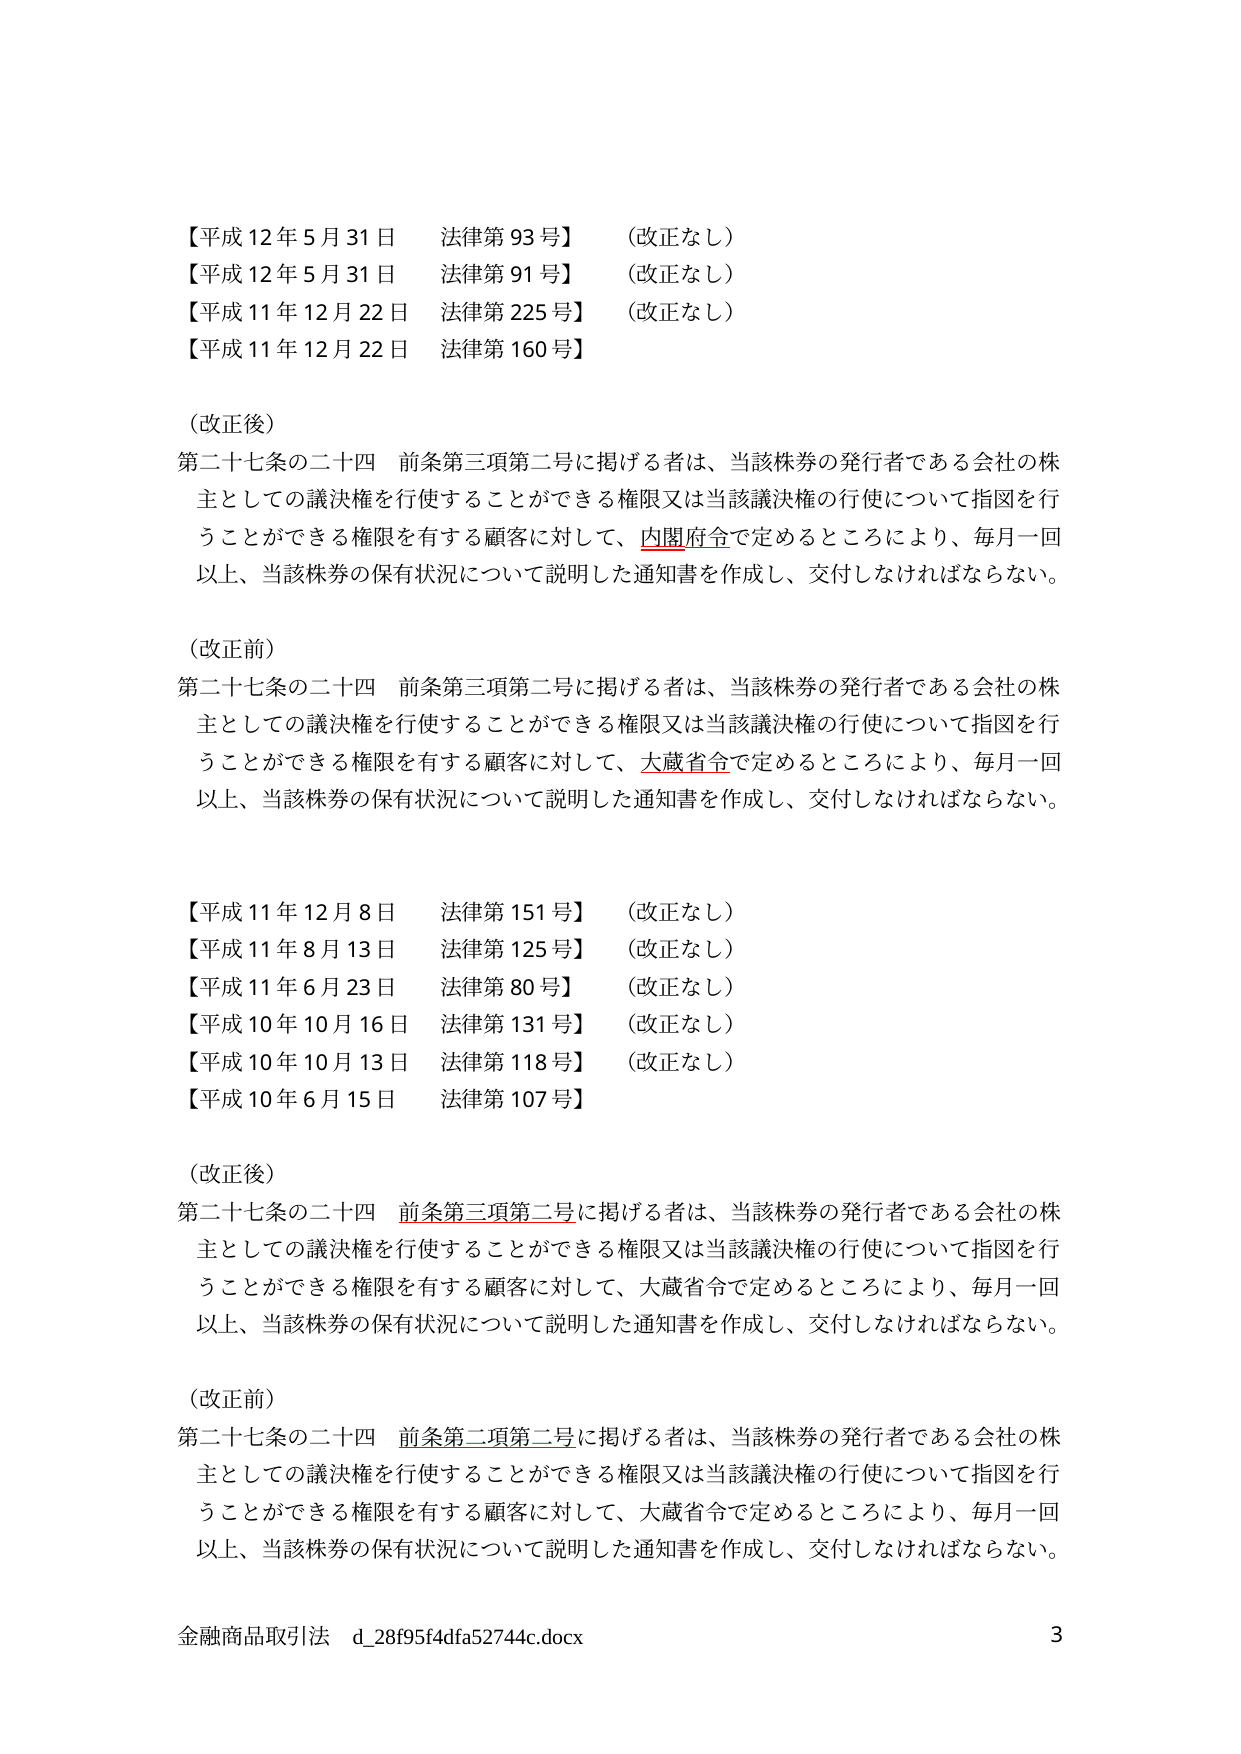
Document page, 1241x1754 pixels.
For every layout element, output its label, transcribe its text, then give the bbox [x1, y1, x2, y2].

text 【平成10年10月16日 法律第131号】 （改正なし） [177, 1004, 1063, 1042]
text 【平成12年5月31日 法律第93号】 （改正なし） [177, 217, 1063, 254]
text 【平成10年10月13日 法律第118号】 （改正なし） [177, 1042, 1063, 1079]
text 【平成12年5月31日 法律第91号】 （改正なし） [177, 254, 1063, 292]
text （改正後） [177, 404, 1063, 442]
text 【平成11年6月23日 法律第80号】 （改正なし） [177, 967, 1063, 1004]
text 【平成11年12月22日 法律第225号】 （改正なし） [177, 292, 1063, 329]
text 第二十七条の二十四 前条第三項第二号に掲げる者は、当該株券の発行者である会社の株主としての議決権を行使することができる権限又は当該議決権の行使について指図を行うことができる権限を有する顧客に対して、大蔵省令で定めるところにより、毎月一回以上、当該株券の保有状況について説明した通知書を作成し、交付しなければならない。 [177, 1192, 1063, 1342]
text 【平成10年6月15日 法律第107号】 [177, 1079, 1063, 1117]
text （改正前） [177, 1379, 1063, 1417]
text （改正後） [177, 1154, 1063, 1192]
text 第二十七条の二十四 前条第二項第二号に掲げる者は、当該株券の発行者である会社の株主としての議決権を行使することができる権限又は当該議決権の行使について指図を行うことができる権限を有する顧客に対して、大蔵省令で定めるところにより、毎月一回以上、当該株券の保有状況について説明した通知書を作成し、交付しなければならない。 [177, 1417, 1063, 1567]
text 【平成11年12月8日 法律第151号】 （改正なし） [177, 892, 1063, 929]
text （改正前） [177, 629, 1063, 667]
text 第二十七条の二十四 前条第三項第二号に掲げる者は、当該株券の発行者である会社の株主としての議決権を行使することができる権限又は当該議決権の行使について指図を行うことができる権限を有する顧客に対して、内閣府令で定めるところにより、毎月一回以上、当該株券の保有状況について説明した通知書を作成し、交付しなければならない。 [177, 442, 1063, 592]
text 【平成11年8月13日 法律第125号】 （改正なし） [177, 929, 1063, 967]
text 第二十七条の二十四 前条第三項第二号に掲げる者は、当該株券の発行者である会社の株主としての議決権を行使することができる権限又は当該議決権の行使について指図を行うことができる権限を有する顧客に対して、大蔵省令で定めるところにより、毎月一回以上、当該株券の保有状況について説明した通知書を作成し、交付しなければならない。 [177, 667, 1063, 817]
text 【平成11年12月22日 法律第160号】 [177, 329, 1063, 367]
